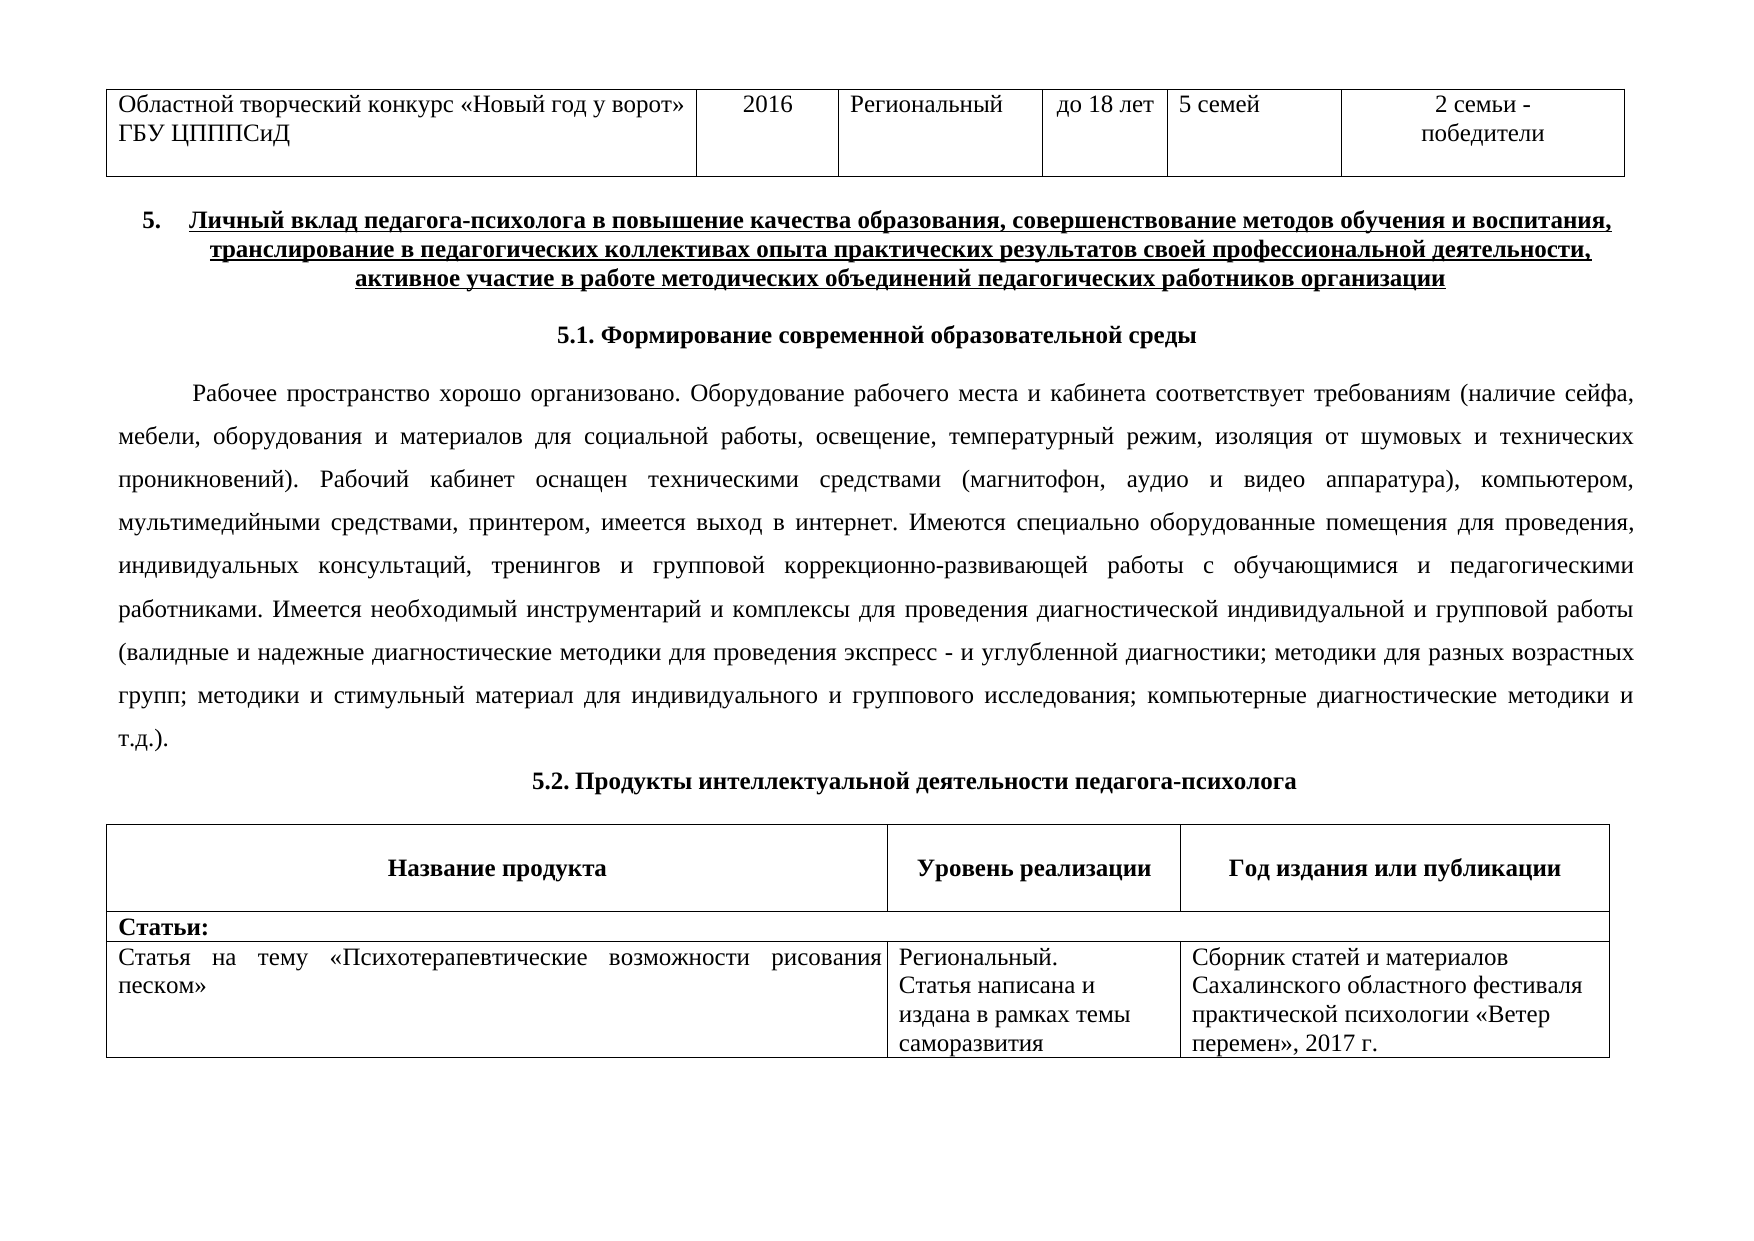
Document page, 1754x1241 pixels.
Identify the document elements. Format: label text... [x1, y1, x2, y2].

table_cell Региональный [839, 90, 1042, 176]
table_header Уровень реализации [888, 825, 1180, 911]
list Продукты интеллектуальной деятельности педагога-психолога [193, 766, 1636, 795]
list Личный вклад педагога-психолога в повышение качества образования, совершенствование методов обучения и воспитания, транслирование в педагогических коллективах опыта практических результатов своей профессиональной деятельности, активное участие в работе методических объединений педагогических работников организации [118, 206, 1636, 292]
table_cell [888, 942, 1180, 1057]
table_cell 2016 [697, 90, 838, 176]
table_cell Статьи: [107, 912, 1609, 941]
table_cell 2 семьи - победители [1342, 90, 1624, 176]
table_header Год издания или публикации [1181, 825, 1609, 911]
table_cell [1181, 942, 1609, 1057]
text 5.1. Формирование современной образовательной среды [118, 321, 1636, 349]
table_cell Областной творческий конкурс «Новый год у ворот» ГБУ ЦПППСиД [107, 90, 696, 176]
table_cell 5 семей [1168, 90, 1341, 176]
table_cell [107, 942, 887, 1057]
table_cell до 18 лет [1043, 90, 1167, 176]
table_header Название продукта [107, 825, 887, 911]
list Рабочее пространство хорошо организовано. Оборудование рабочего места и кабинета соответствует требованиям (наличие сейфа, мебели, оборудования и материалов для социальной работы, освещение, температурный режим, изоляция от шумовых и технических проникновений). Рабочий кабинет оснащен техническими средствами (магнитофон, аудио и видео аппаратура), компьютером, мультимедийными средствами, принтером, имеется выход в интернет. Имеются специально оборудованные помещения для проведения, индивидуальных консультаций, тренингов и групповой коррекционно-развивающей работы с обучающимися и педагогическими работниками. Имеется необходимый инструментарий и комплексы для проведения диагностической индивидуальной и групповой работы (валидные и надежные диагностические методики для проведения экспресс - и углубленной диагностики; методики для разных возрастных групп; методики и стимульный материал для индивидуального и группового исследования; компьютерные диагностические методики и т.д.). [118, 378, 1636, 752]
